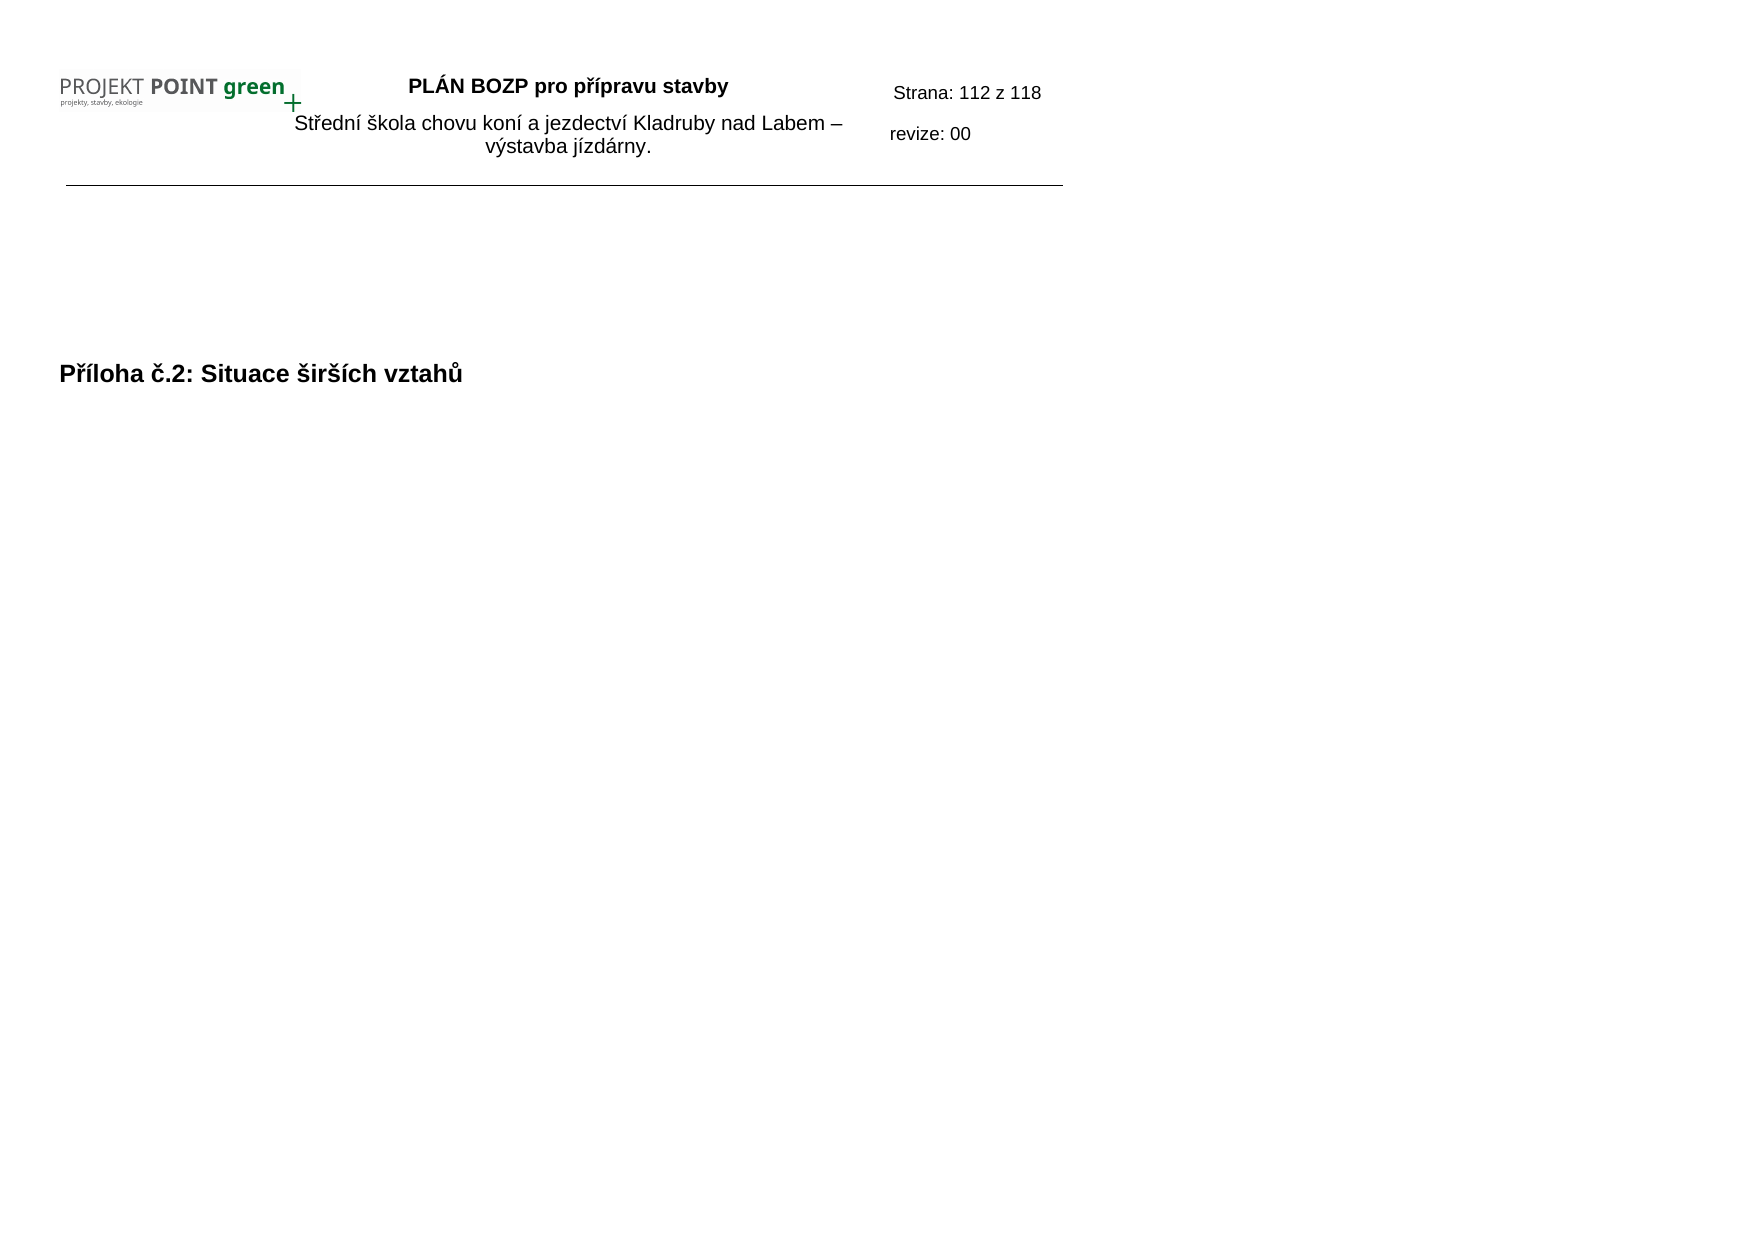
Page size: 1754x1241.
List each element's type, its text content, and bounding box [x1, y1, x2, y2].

picture [59, 69, 302, 112]
text Příloha č.2: Situace širších vztahů [59, 359, 1725, 387]
